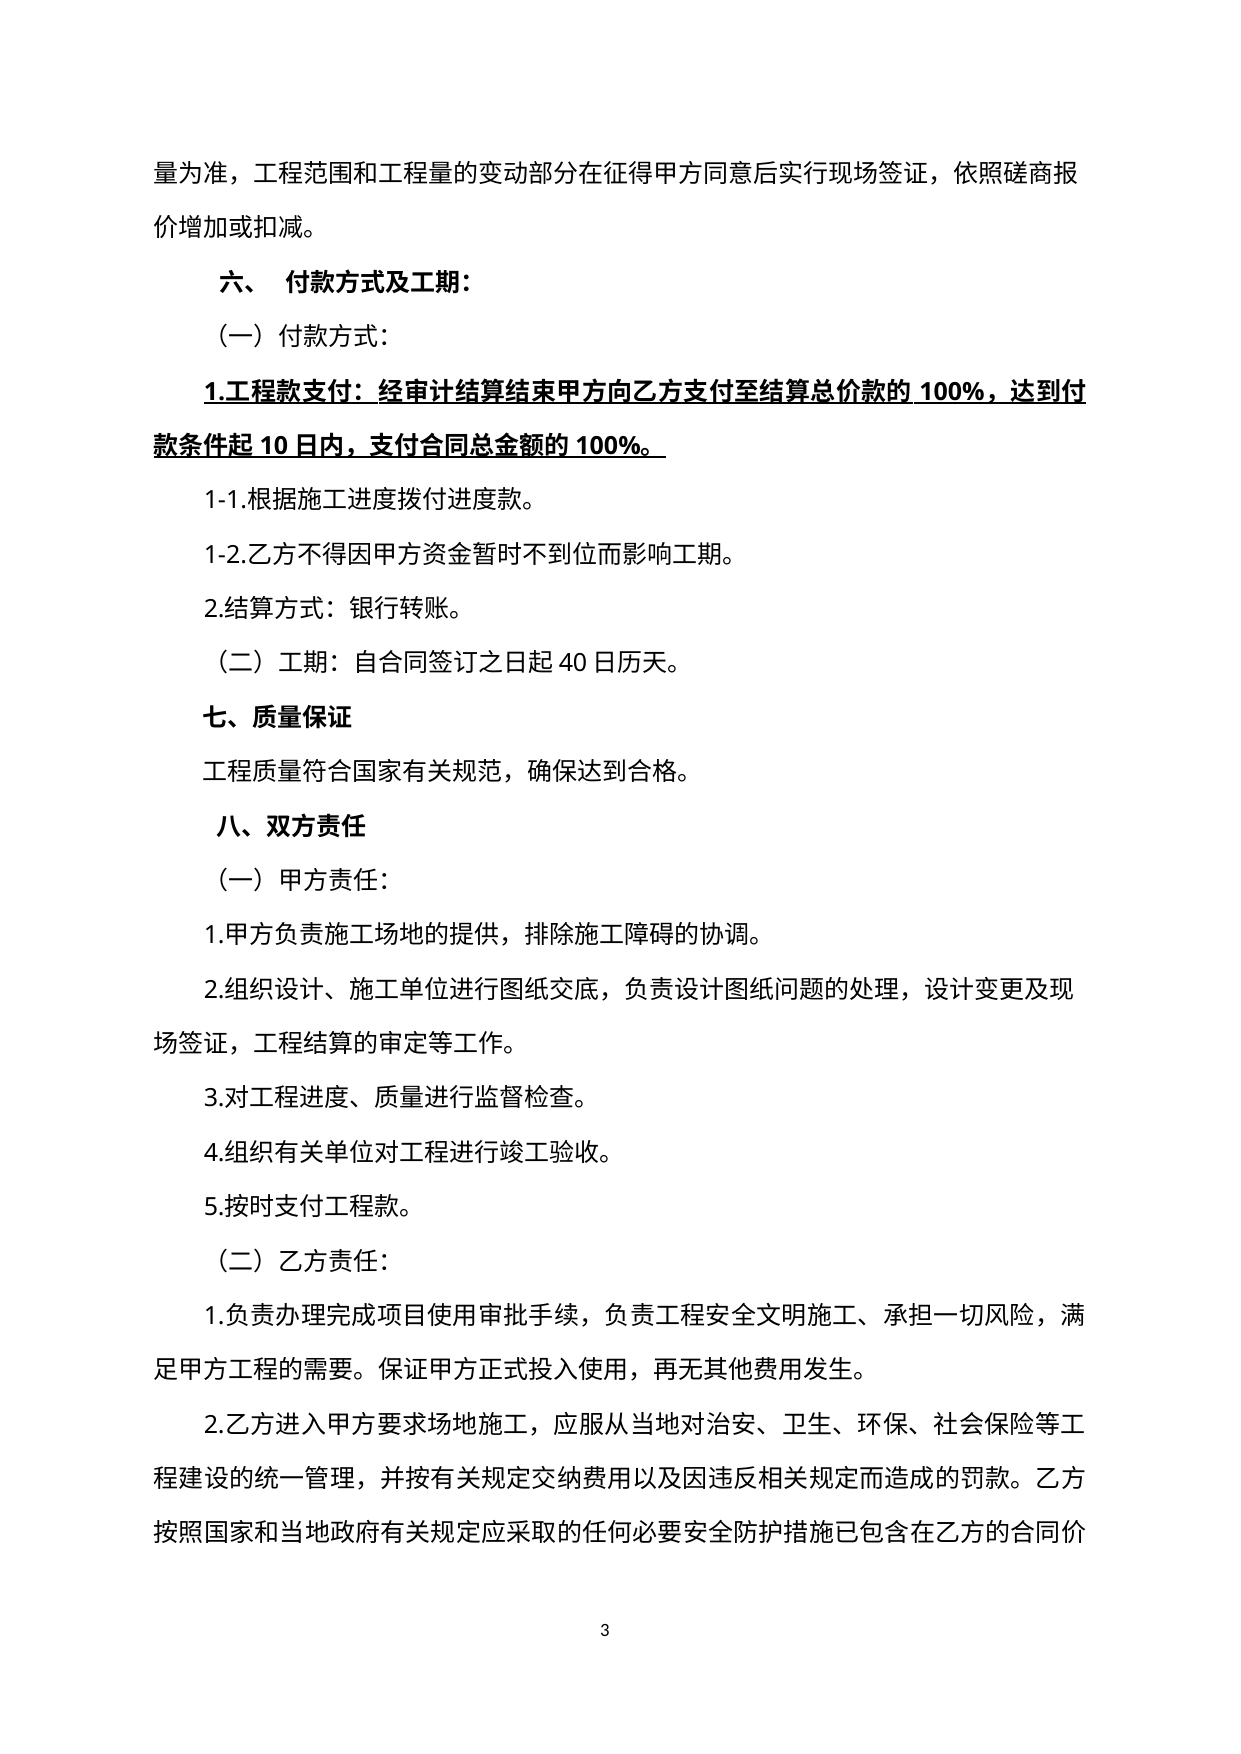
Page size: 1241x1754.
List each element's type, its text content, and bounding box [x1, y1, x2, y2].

text 5.按时支付工程款。 [153, 1187, 1087, 1223]
text 七、质量保证 [153, 697, 1087, 733]
text 1.负责办理完成项目使用审批手续，负责工程安全文明施工、承担一切风险，满足甲方工程的需要。保证甲方正式投入使用，再无其他费用发生。 [153, 1295, 1087, 1386]
text （一）甲方责任： [153, 860, 1087, 897]
text 2.组织设计、施工单位进行图纸交底，负责设计图纸问题的处理，设计变更及现场签证，工程结算的审定等工作。 [153, 969, 1087, 1060]
text （二）工期：自合同签订之日起40日历天。 [153, 643, 1087, 679]
text 1-2.乙方不得因甲方资金暂时不到位而影响工期。 [153, 534, 1087, 570]
text （二）乙方责任： [153, 1241, 1087, 1277]
text 1.工程款支付：经审计结算结束甲方向乙方支付至结算总价款的100%，达到付款条件起 10 日内，支付合同总金额的 100%。 [153, 371, 1087, 462]
text 1.甲方负责施工场地的提供，排除施工障碍的协调。 [153, 915, 1087, 951]
text 八、双方责任 [153, 806, 1087, 842]
text 2.结算方式：银行转账。 [153, 588, 1087, 625]
text （一）付款方式： [153, 317, 1087, 353]
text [153, 1404, 1087, 1549]
text 1-1.根据施工进度拨付进度款。 [153, 480, 1087, 516]
text 工程质量符合国家有关规范，确保达到合格。 [153, 752, 1087, 788]
text 4.组织有关单位对工程进行竣工验收。 [153, 1132, 1087, 1168]
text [153, 153, 1087, 244]
list 付款方式及工期： [219, 262, 1087, 298]
text 3.对工程进度、质量进行监督检查。 [153, 1078, 1087, 1114]
